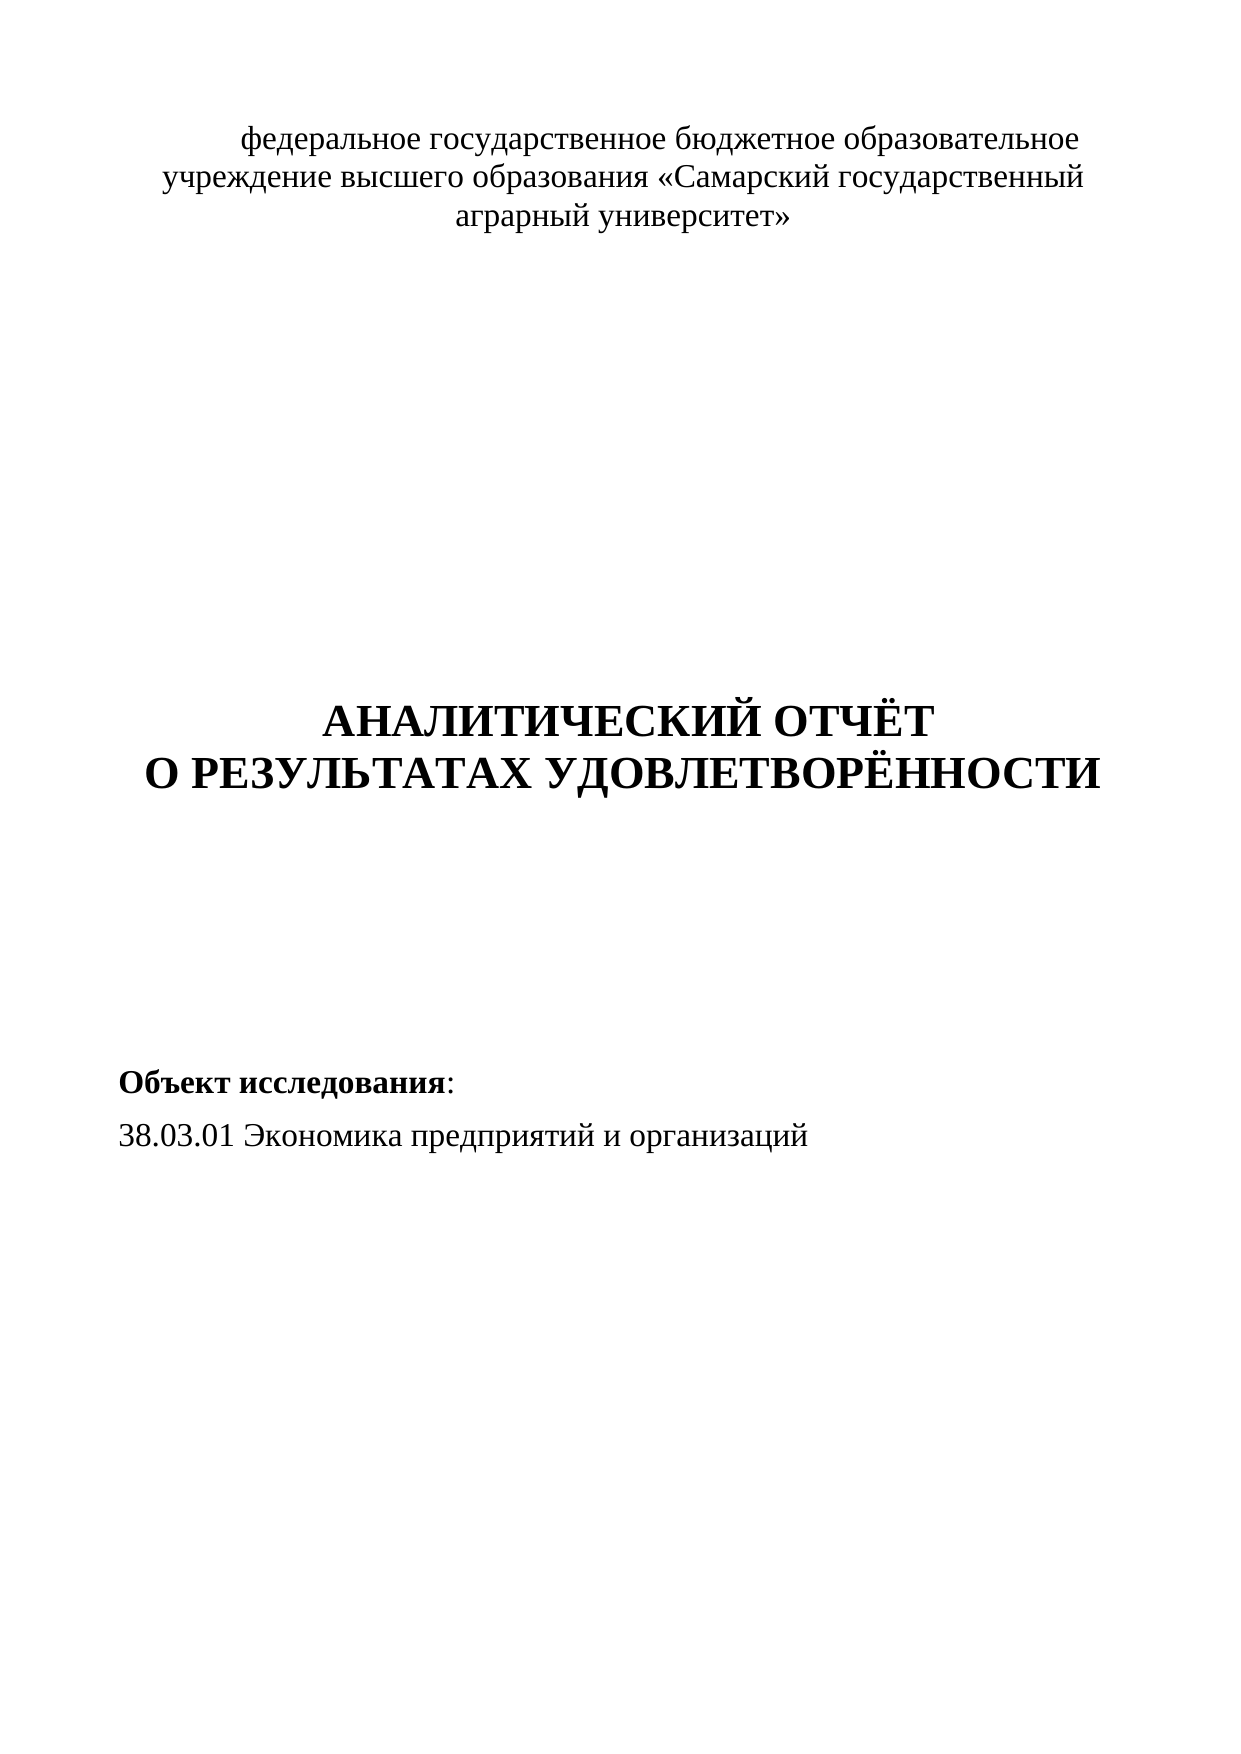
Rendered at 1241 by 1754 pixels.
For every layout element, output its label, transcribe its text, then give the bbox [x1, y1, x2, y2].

text 38.03.01 Экономика предприятий и организаций [118, 1115, 1122, 1153]
text федеральное государственное бюджетное образовательное учреждение высшего образования «Самарский государственный аграрный университет» [124, 118, 1122, 233]
text О РЕЗУЛЬТАТАХ УДОВЛЕТВОРЁННОСТИ [124, 746, 1122, 798]
text АНАЛИТИЧЕСКИЙ ОТЧЁТ [124, 693, 1122, 746]
text Объект исследования: [118, 1062, 1122, 1100]
